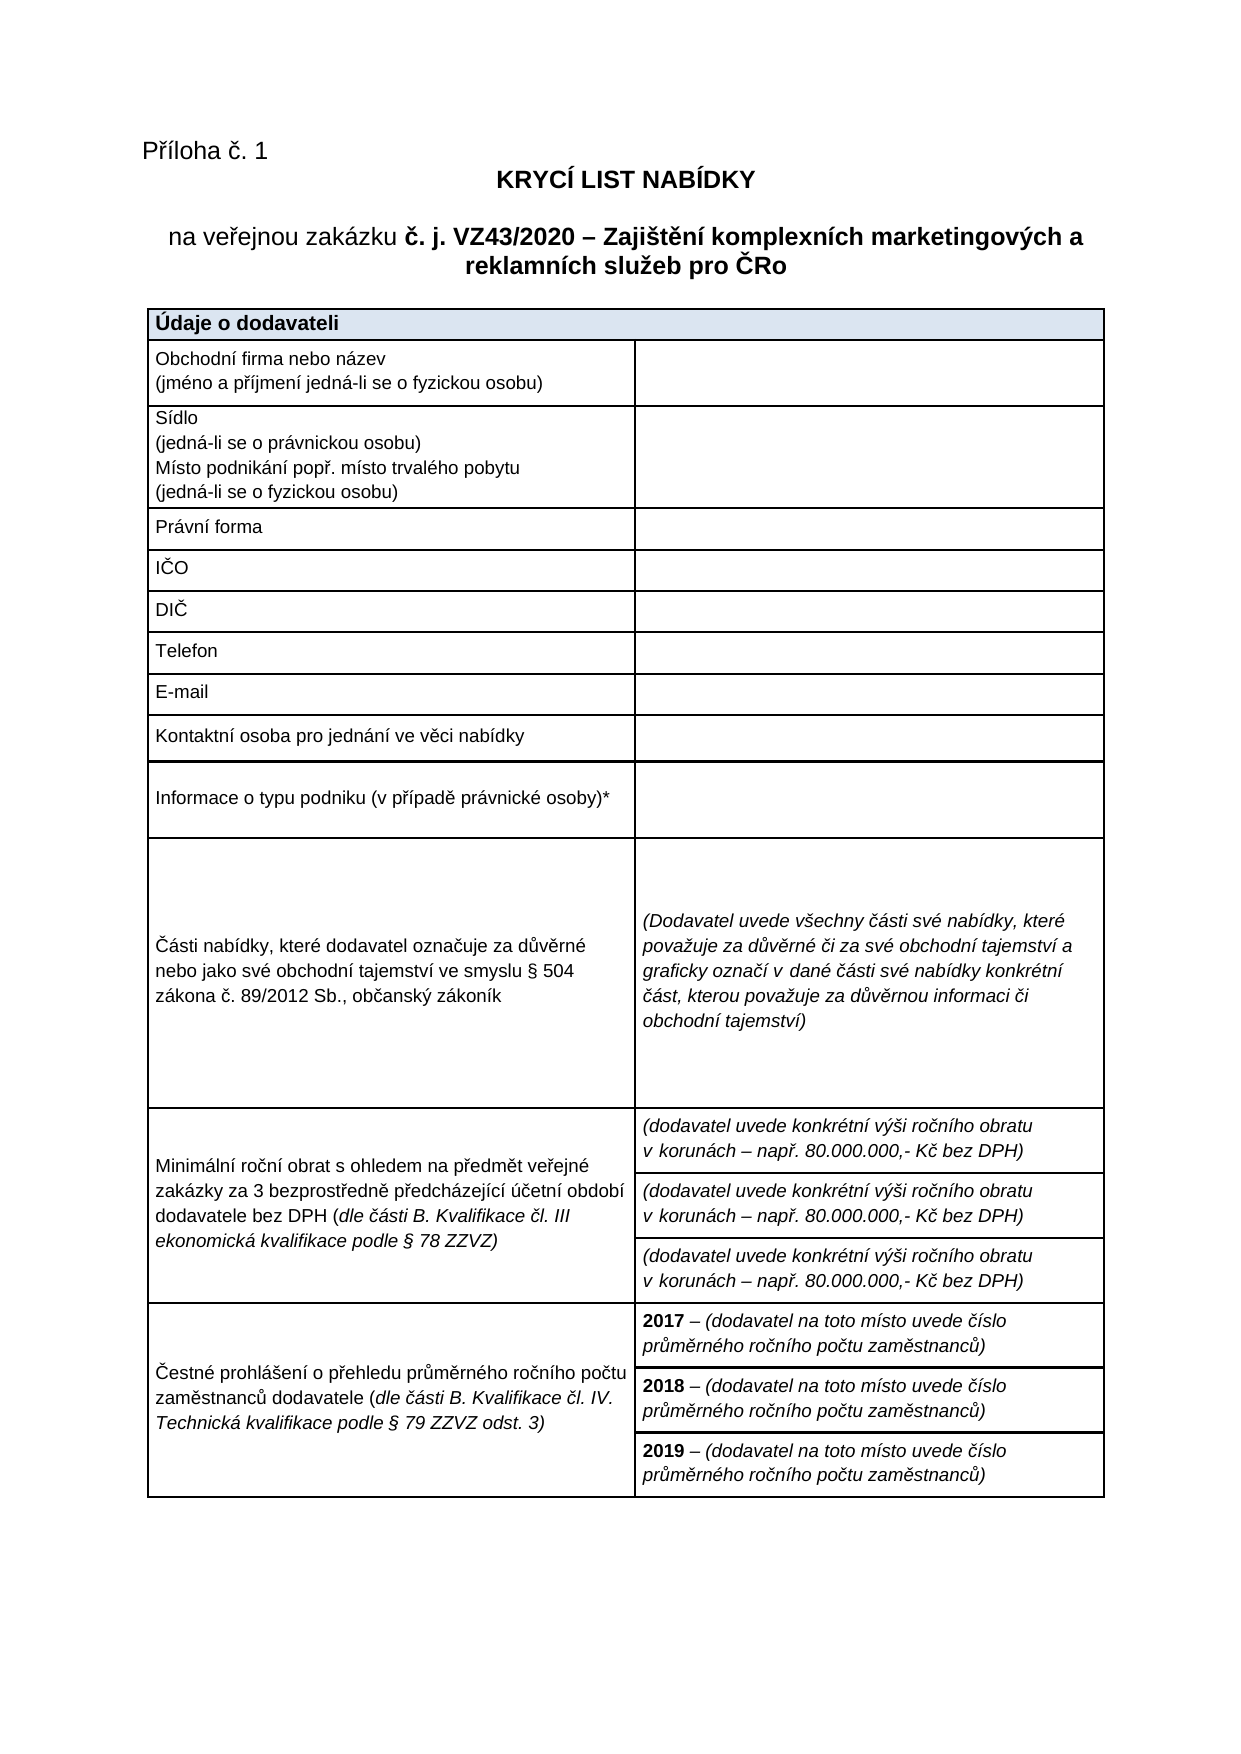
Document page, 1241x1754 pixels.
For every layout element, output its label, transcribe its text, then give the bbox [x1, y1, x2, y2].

table_header Údaje o dodavateli [149, 310, 1103, 339]
table_cell [636, 407, 1103, 507]
table_cell [636, 341, 1103, 405]
table_cell DIČ [149, 592, 634, 631]
table_cell [636, 633, 1103, 672]
table_cell [636, 675, 1103, 714]
text KRYCÍ LIST NABÍDKY [142, 164, 1110, 193]
table_cell Části nabídky, které dodavatel označuje za důvěrné nebo jako své obchodní tajemství ve smyslu § 504 zákona č. 89/2012 Sb., občanský zákoník [149, 839, 634, 1107]
table_cell Čestné prohlášení o přehledu průměrného ročního počtu zaměstnanců dodavatele (dle části B. Kvalifikace čl. IV. Technická kvalifikace podle § 79 ZZVZ odst. 3) [149, 1304, 634, 1496]
table_cell (dodavatel uvede konkrétní výši ročního obratu v korunách – např. 80.000.000,- Kč bez DPH) [636, 1174, 1103, 1237]
table_cell 2017 – (dodavatel na toto místo uvede číslo průměrného ročního počtu zaměstnanců) [636, 1304, 1103, 1366]
table_cell (dodavatel uvede konkrétní výši ročního obratu v korunách – např. 80.000.000,- Kč bez DPH) [636, 1239, 1103, 1302]
table_cell [636, 551, 1103, 590]
table_cell 2019 – (dodavatel na toto místo uvede číslo průměrného ročního počtu zaměstnanců) [636, 1434, 1103, 1496]
table_cell [636, 716, 1103, 760]
table_cell IČO [149, 551, 634, 590]
table_cell [636, 592, 1103, 631]
table_cell Právní forma [149, 509, 634, 548]
text na veřejnou zakázku č. j. VZ43/2020 – Zajištění komplexních marketingových a reklamních služeb pro ČRo [142, 222, 1110, 279]
text Příloha č. 1 [142, 136, 1110, 164]
table_cell E-mail [149, 675, 634, 714]
table_cell Minimální roční obrat s ohledem na předmět veřejné zakázky za 3 bezprostředně předcházející účetní období dodavatele bez DPH (dle části B. Kvalifikace čl. III ekonomická kvalifikace podle § 78 ZZVZ) [149, 1109, 634, 1302]
table_cell (dodavatel uvede konkrétní výši ročního obratu v korunách – např. 80.000.000,- Kč bez DPH) [636, 1109, 1103, 1172]
table_cell 2018 – (dodavatel na toto místo uvede číslo průměrného ročního počtu zaměstnanců) [636, 1369, 1103, 1431]
table_cell (Dodavatel uvede všechny části své nabídky, které považuje za důvěrné či za své obchodní tajemství a graficky označí v dané části své nabídky konkrétní část, kterou považuje za důvěrnou informaci či obchodní tajemství) [636, 839, 1103, 1107]
table_cell Telefon [149, 633, 634, 672]
table_cell [636, 763, 1103, 837]
table_cell Kontaktní osoba pro jednání ve věci nabídky [149, 716, 634, 760]
table_cell Sídlo (jedná-li se o právnickou osobu) Místo podnikání popř. místo trvalého pobytu (jedná-li se o fyzickou osobu) [149, 407, 634, 507]
table_cell Obchodní firma nebo název (jméno a příjmení jedná-li se o fyzickou osobu) [149, 341, 634, 405]
table_cell Informace o typu podniku (v případě právnické osoby)* [149, 763, 634, 837]
table_cell [636, 509, 1103, 548]
